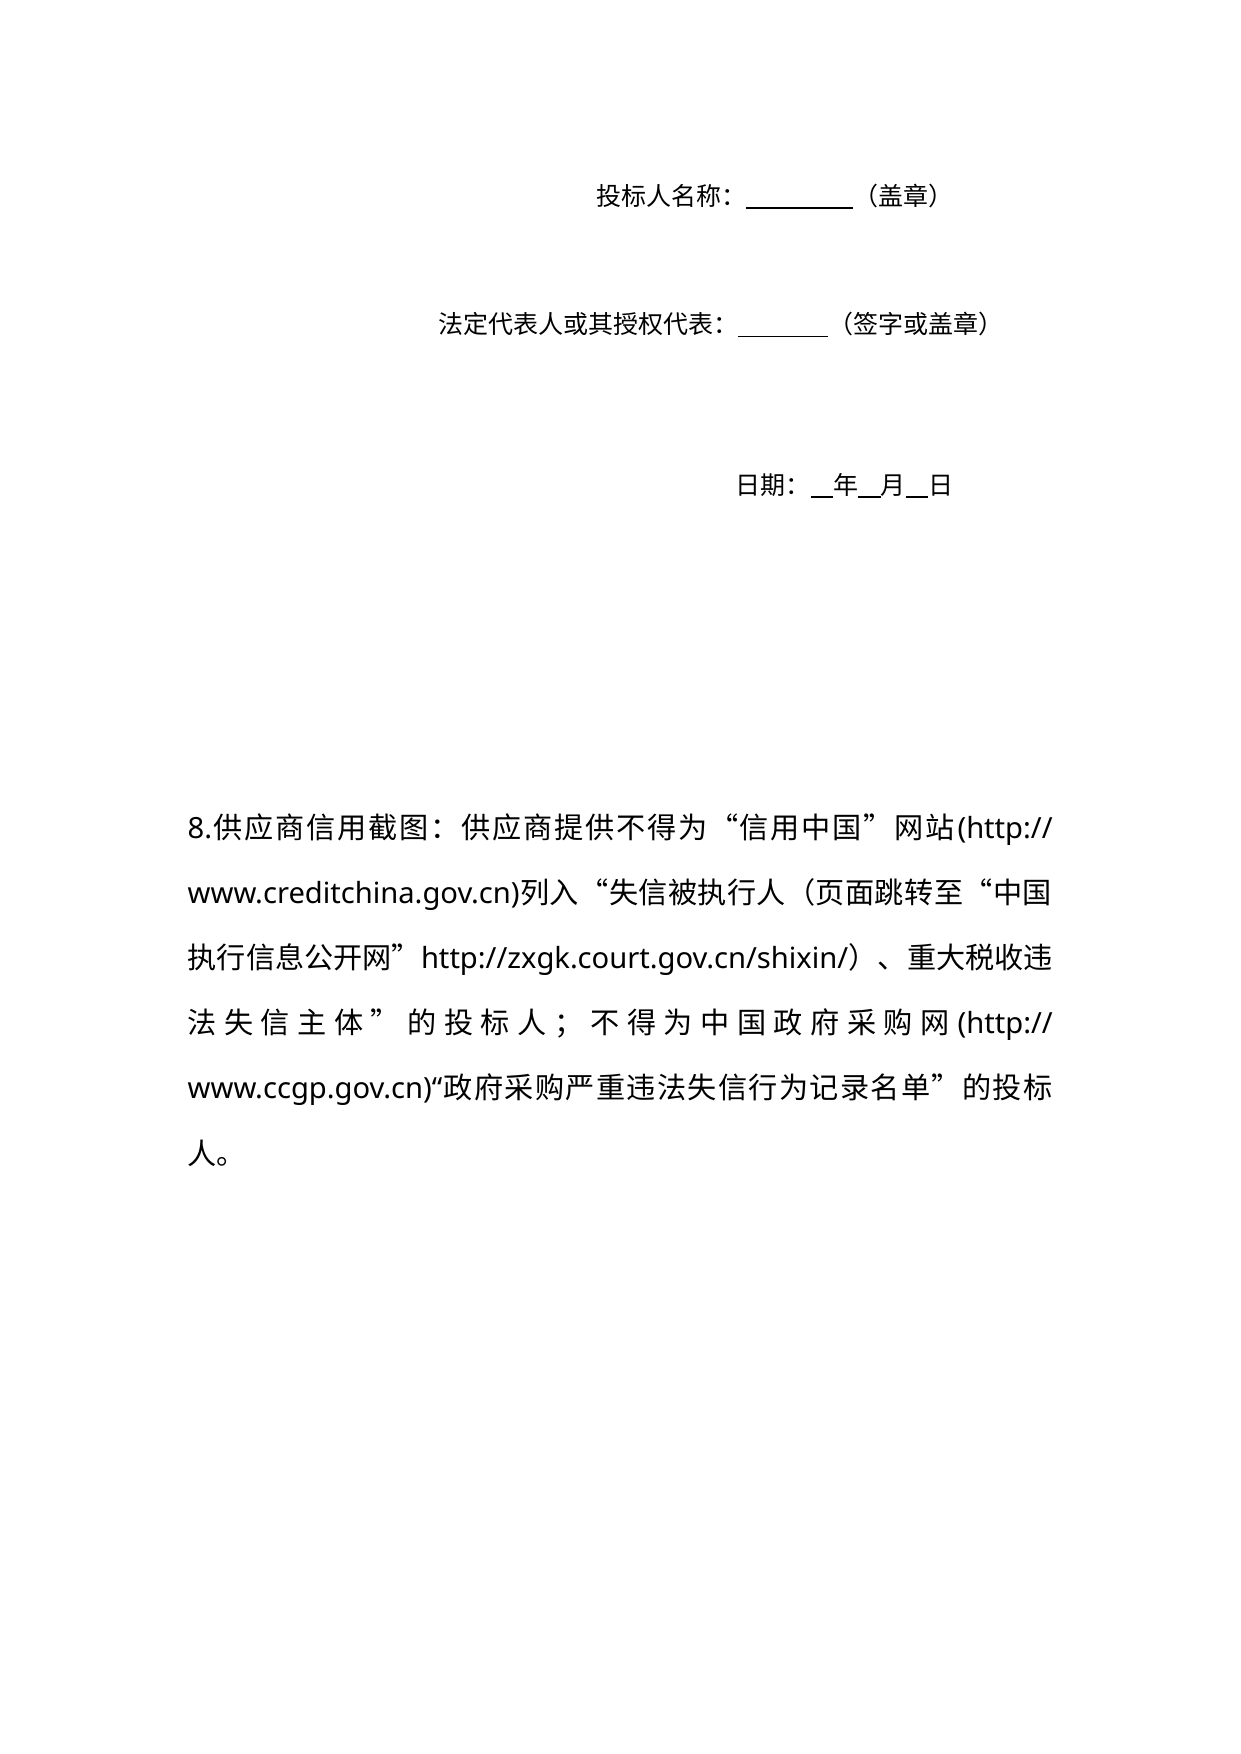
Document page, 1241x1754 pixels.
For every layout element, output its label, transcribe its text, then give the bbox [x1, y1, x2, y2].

text 日期： 年 月 日 [187, 451, 953, 516]
text 8.供应商信用截图：供应商提供不得为“信用中国”网站(http://www.creditchina.gov.cn)列入“失信被执行人（页面跳转至“中国执行信息公开网”http://zxgk.court.gov.cn/shixin/）、重大税收违法失信主体”的投标人；不得为中国政府采购网(http://www.ccgp.gov.cn)“政府采购严重违法失信行为记录名单”的投标人。 [187, 794, 1053, 1184]
text 法定代表人或其授权代表： （签字或盖章） [187, 290, 1003, 355]
text 投标人名称： （盖章） [187, 162, 953, 227]
